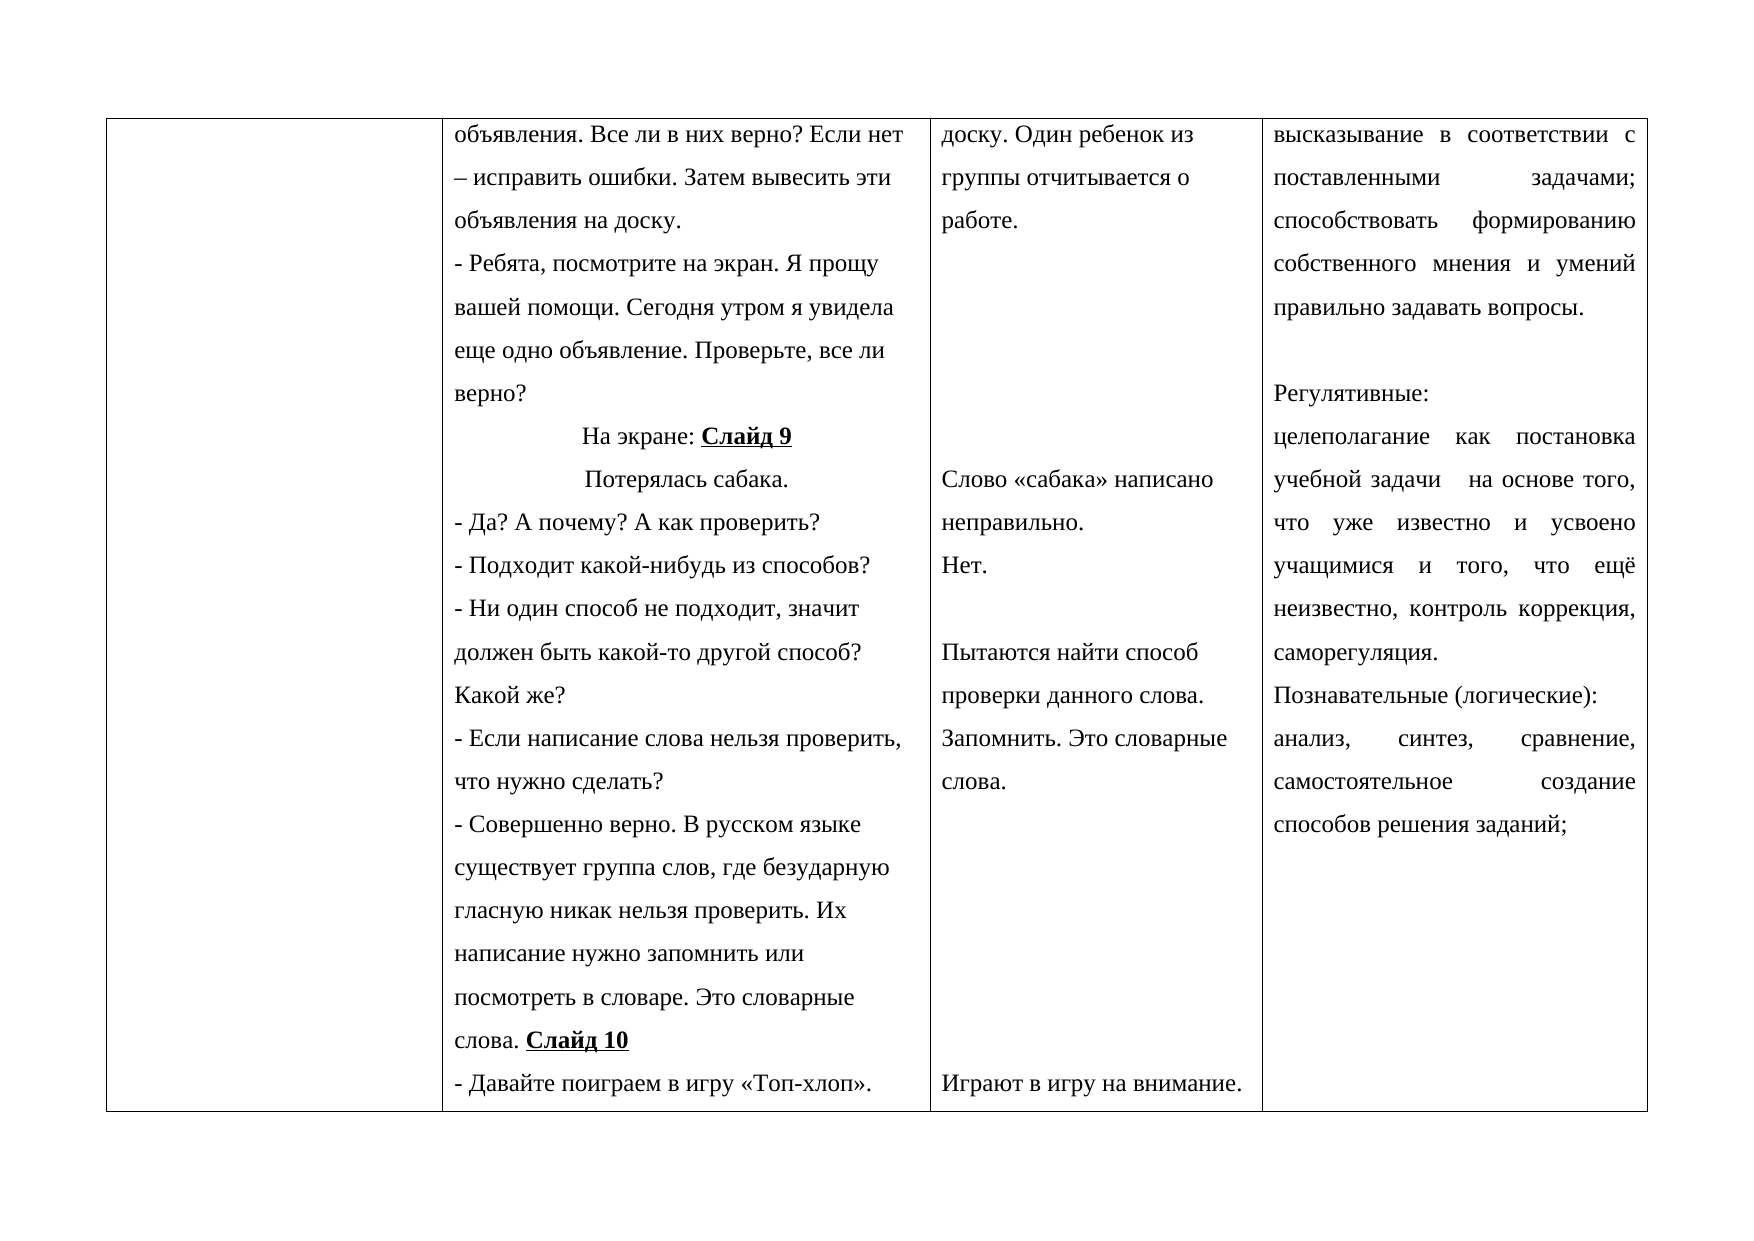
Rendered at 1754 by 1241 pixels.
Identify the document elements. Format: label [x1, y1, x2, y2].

table_cell [1263, 119, 1647, 1111]
table_cell [931, 119, 1262, 1111]
table_cell [107, 119, 442, 1111]
table_cell [443, 119, 930, 1111]
